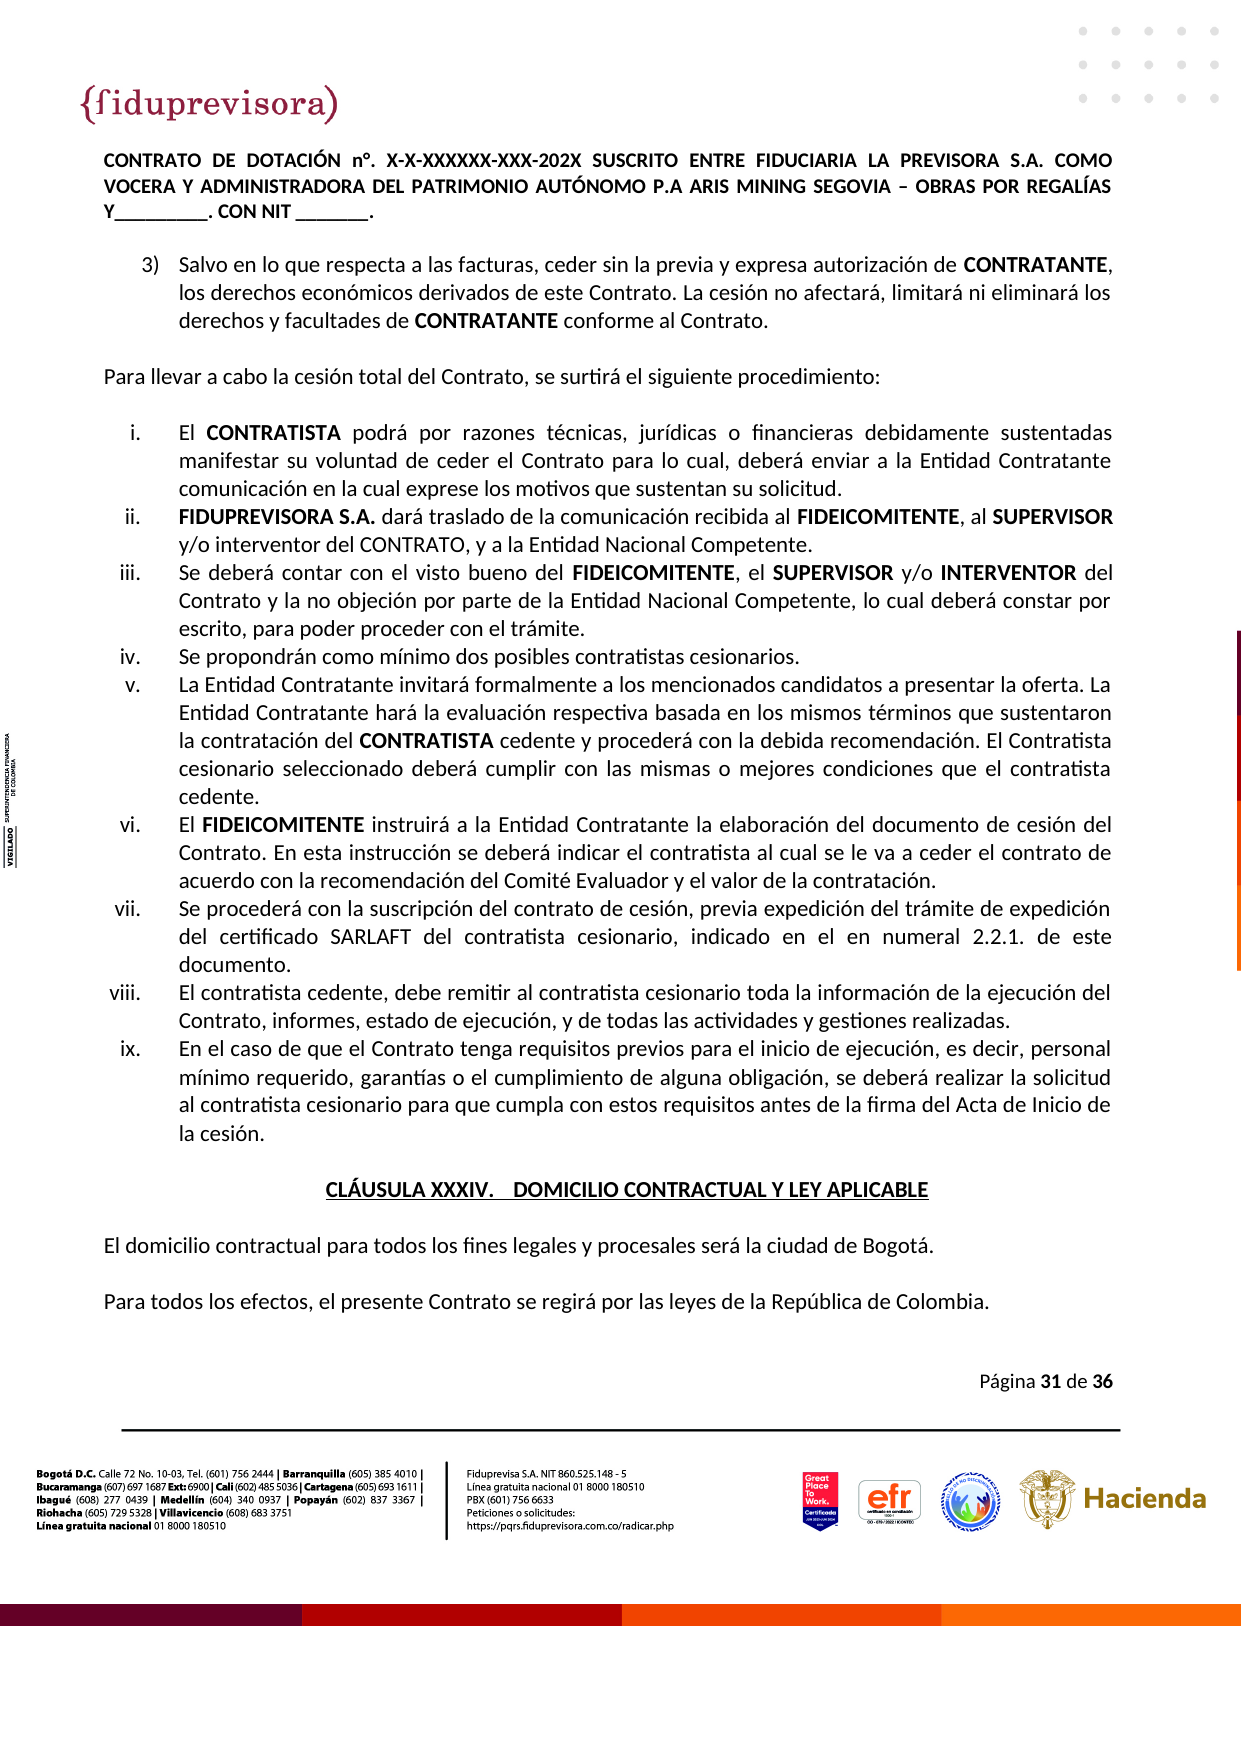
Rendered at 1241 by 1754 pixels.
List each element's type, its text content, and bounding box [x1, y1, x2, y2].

text Para llevar a cabo la cesión total del Contrato, se surtirá el siguiente procedimiento: [103, 362, 1113, 390]
list En el caso de que el Contrato tenga requisitos previos para el inicio de ejecución, es decir, personal mínimo requerido, garantías o el cumplimiento de alguna obligación, se deberá realizar la solicitud al contratista cesionario para que cumpla con estos requisitos antes de la firma del Acta de Inicio de la cesión. [141, 1034, 1113, 1147]
list El FIDEICOMITENTE instruirá a la Entidad Contratante la elaboración del documento de cesión del Contrato. En esta instrucción se deberá indicar el contratista al cual se le va a ceder el contrato de acuerdo con la recomendación del Comité Evaluador y el valor de la contratación. [141, 810, 1113, 894]
list La Entidad Contratante invitará formalmente a los mencionados candidatos a presentar la oferta. La Entidad Contratante hará la evaluación respectiva basada en los mismos términos que sustentaron la contratación del CONTRATISTA cedente y procederá con la debida recomendación. El Contratista cesionario seleccionado deberá cumplir con las mismas o mejores condiciones que el contratista cedente. [141, 670, 1113, 810]
picture [0, 4, 1239, 126]
list Salvo en lo que respecta a las facturas, ceder sin la previa y expresa autorización de CONTRATANTE, los derechos económicos derivados de este Contrato. La cesión no afectará, limitará ni eliminará los derechos y facultades de CONTRATANTE conforme al Contrato. [141, 250, 1113, 334]
list Se procederá con la suscripción del contrato de cesión, previa expedición del trámite de expedición del certificado SARLAFT del contratista cesionario, indicado en el en numeral 2.2.1. de este documento. [141, 894, 1113, 978]
list FIDUPREVISORA S.A. dará traslado de la comunicación recibida al FIDEICOMITENTE, al SUPERVISOR y/o interventor del CONTRATO, y a la Entidad Nacional Competente. [141, 502, 1113, 558]
list DOMICILIO CONTRACTUAL Y LEY APLICABLE [141, 1175, 1113, 1203]
list Se propondrán como mínimo dos posibles contratistas cesionarios. [141, 642, 1113, 670]
text El domicilio contractual para todos los fines legales y procesales será la ciudad de Bogotá. [103, 1231, 1113, 1259]
text Para todos los efectos, el presente Contrato se regirá por las leyes de la República de Colombia. [103, 1287, 1113, 1315]
picture [0, 247, 1241, 1626]
list Se deberá contar con el visto bueno del FIDEICOMITENTE, el SUPERVISOR y/o INTERVENTOR del Contrato y la no objeción por parte de la Entidad Nacional Competente, lo cual deberá constar por escrito, para poder proceder con el trámite. [141, 558, 1113, 642]
list El CONTRATISTA podrá por razones técnicas, jurídicas o financieras debidamente sustentadas manifestar su voluntad de ceder el Contrato para lo cual, deberá enviar a la Entidad Contratante comunicación en la cual exprese los motivos que sustentan su solicitud. [141, 418, 1113, 502]
list El contratista cedente, debe remitir al contratista cesionario toda la información de la ejecución del Contrato, informes, estado de ejecución, y de todas las actividades y gestiones realizadas. [141, 978, 1113, 1034]
